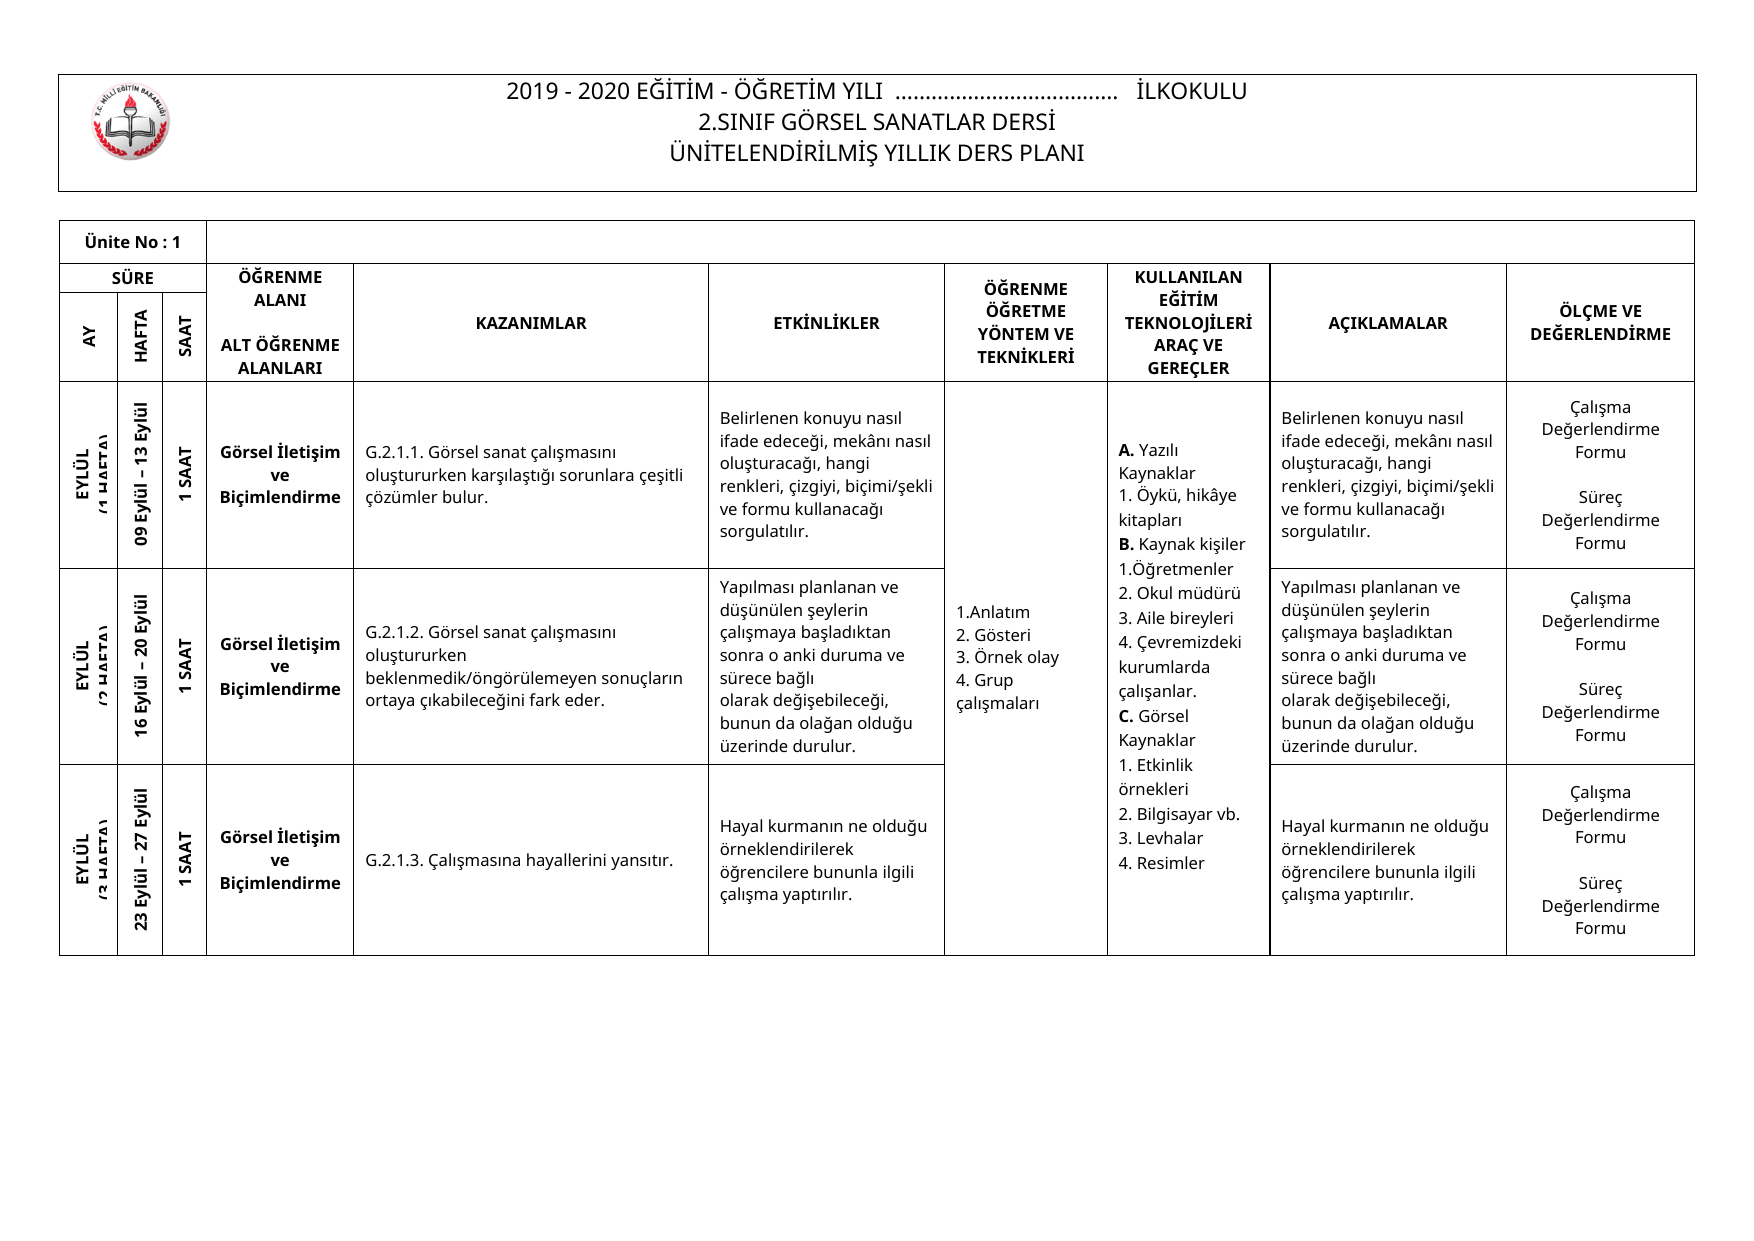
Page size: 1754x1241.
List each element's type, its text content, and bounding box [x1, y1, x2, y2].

table_cell Hayal kurmanın ne olduğu örneklendirilerek öğrencilere bununla ilgili çalışma yaptırılır. [1271, 765, 1506, 955]
table_cell AY [60, 293, 117, 381]
table_cell G.2.1.3. Çalışmasına hayallerini yansıtır. [354, 765, 708, 955]
table_cell Görsel İletişim ve Biçimlendirme [207, 382, 353, 567]
table_cell EYLÜL (1.HAFTA) [60, 382, 117, 567]
table_header [207, 221, 1694, 263]
table_cell Çalışma Değerlendirme Formu Süreç Değerlendirme Formu [1507, 765, 1694, 955]
table_cell Yapılması planlanan ve düşünülen şeylerin çalışmaya başladıktan sonra o anki duruma ve sürece bağlı olarak değişebileceği, bunun da olağan olduğu üzerinde durulur. [1271, 569, 1506, 764]
picture [85, 77, 175, 167]
table_cell EYLÜL (3.HAFTA) [60, 765, 117, 955]
table_cell Görsel İletişim ve Biçimlendirme [207, 569, 353, 764]
table_cell SAAT [163, 293, 206, 381]
table_cell ÖĞRENME ALANI ALT ÖĞRENME ALANLARI [207, 264, 353, 381]
table_cell ETKİNLİKLER [709, 264, 944, 381]
table_cell A. Yazılı Kaynaklar 1. Öykü, hikâye kitapları B. Kaynak kişiler 1.Öğretmenler 2. Okul müdürü 3. Aile bireyleri 4. Çevremizdeki kurumlarda çalışanlar. C. Görsel Kaynaklar 1. Etkinlik örnekleri 2. Bilgisayar vb. 3. Levhalar 4. Resimler [1108, 382, 1269, 955]
table_cell Belirlenen konuyu nasıl ifade edeceği, mekânı nasıl oluşturacağı, hangi renkleri, çizgiyi, biçimi/şekli ve formu kullanacağı sorgulatılır. [1271, 382, 1506, 567]
table_cell Belirlenen konuyu nasıl ifade edeceği, mekânı nasıl oluşturacağı, hangi renkleri, çizgiyi, biçimi/şekli ve formu kullanacağı sorgulatılır. [709, 382, 944, 567]
table_cell HAFTA [118, 293, 162, 381]
table_cell 09 Eylül – 13 Eylül [118, 382, 162, 567]
table_cell G.2.1.2. Görsel sanat çalışmasını oluştururken beklenmedik/öngörülemeyen sonuçların ortaya çıkabileceğini fark eder. [354, 569, 708, 764]
table_cell 1.Anlatım 2. Gösteri 3. Örnek olay 4. Grup çalışmaları [945, 382, 1107, 955]
table_cell Çalışma Değerlendirme Formu Süreç Değerlendirme Formu [1507, 382, 1694, 567]
table_cell 23 Eylül – 27 Eylül [118, 765, 162, 955]
table_cell 16 Eylül – 20 Eylül [118, 569, 162, 764]
table_cell G.2.1.1. Görsel sanat çalışmasını oluştururken karşılaştığı sorunlara çeşitli çözümler bulur. [354, 382, 708, 567]
table_cell EYLÜL (2.HAFTA) [60, 569, 117, 764]
table_cell AÇIKLAMALAR [1271, 264, 1506, 381]
table_cell SÜRE [60, 264, 206, 292]
table_cell ÖĞRENME ÖĞRETME YÖNTEM VE TEKNİKLERİ [945, 264, 1107, 381]
table_cell 1 SAAT [163, 382, 206, 567]
table_cell KAZANIMLAR [354, 264, 708, 381]
table_cell 1 SAAT [163, 765, 206, 955]
table_cell ÖLÇME VE DEĞERLENDİRME [1507, 264, 1694, 381]
table_header Ünite No : 1 [60, 221, 206, 263]
table_cell Çalışma Değerlendirme Formu Süreç Değerlendirme Formu [1507, 569, 1694, 764]
table_cell Görsel İletişim ve Biçimlendirme [207, 765, 353, 955]
table_cell 1 SAAT [163, 569, 206, 764]
table_cell KULLANILAN EĞİTİM TEKNOLOJİLERİ ARAÇ VE GEREÇLER [1108, 264, 1269, 381]
table_cell Hayal kurmanın ne olduğu örneklendirilerek öğrencilere bununla ilgili çalışma yaptırılır. [709, 765, 944, 955]
table_cell Yapılması planlanan ve düşünülen şeylerin çalışmaya başladıktan sonra o anki duruma ve sürece bağlı olarak değişebileceği, bunun da olağan olduğu üzerinde durulur. [709, 569, 944, 764]
